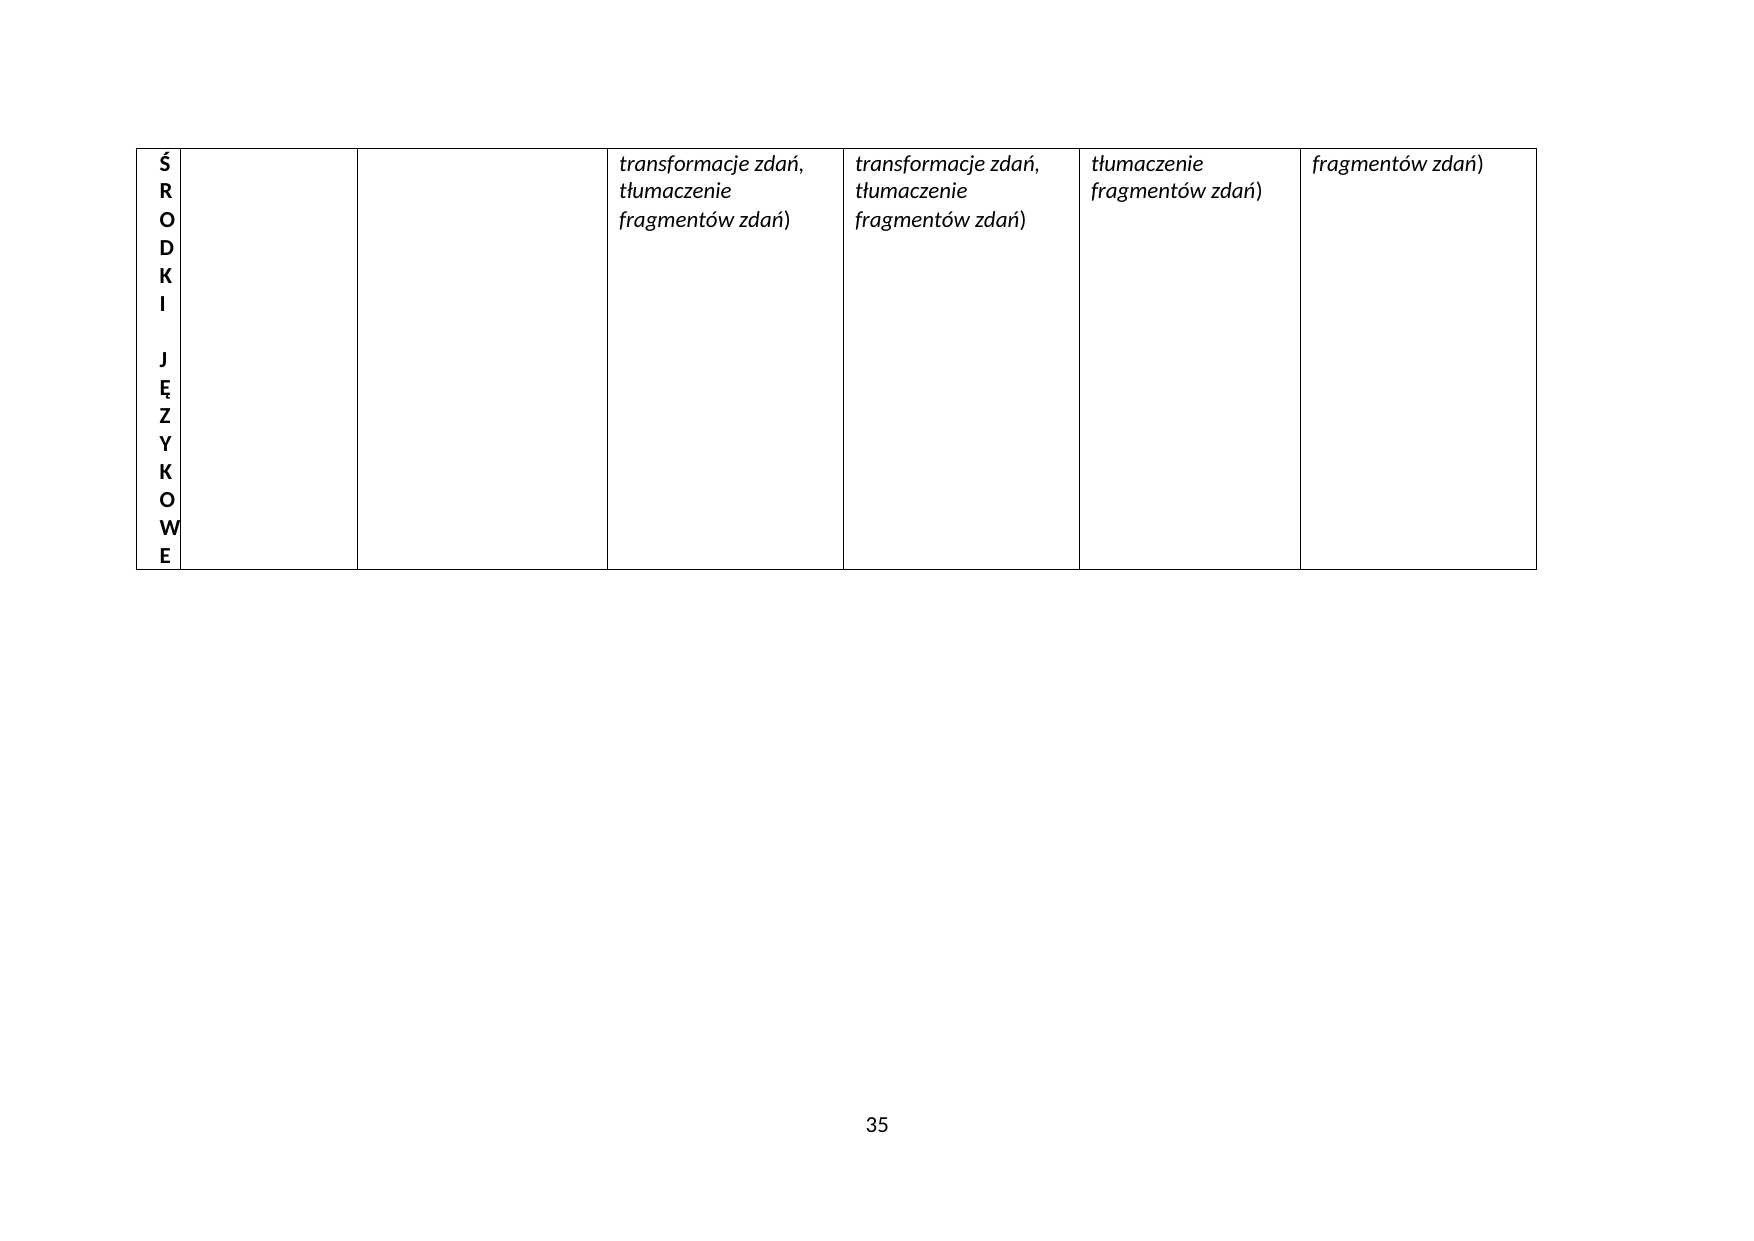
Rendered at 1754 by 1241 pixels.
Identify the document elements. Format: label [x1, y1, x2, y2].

table_cell [358, 149, 607, 569]
table_cell [1301, 149, 1536, 569]
table_cell [844, 149, 1079, 569]
table_cell [608, 149, 843, 569]
table_cell [1080, 149, 1300, 569]
table_cell [181, 149, 357, 569]
